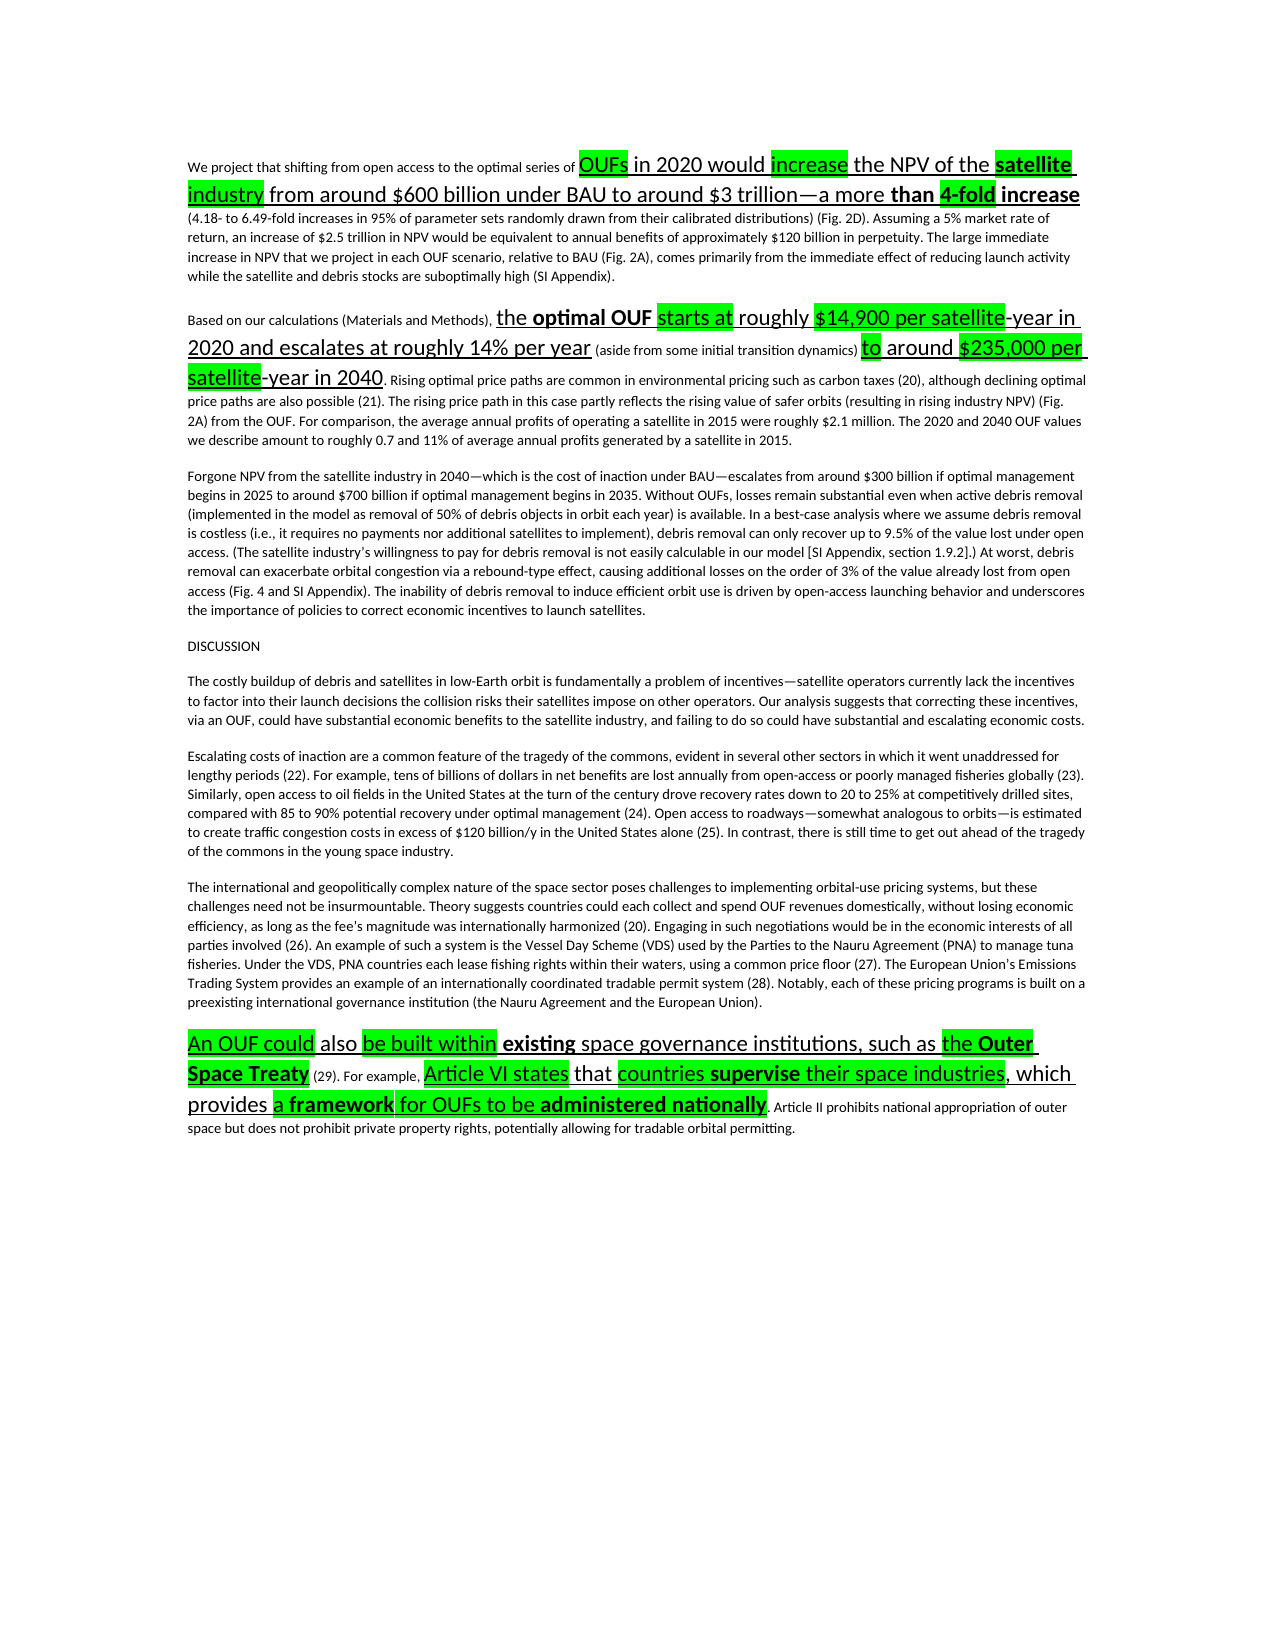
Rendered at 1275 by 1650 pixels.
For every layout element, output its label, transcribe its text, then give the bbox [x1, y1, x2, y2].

text The international and geopolitically complex nature of the space sector poses challenges to implementing orbital-use pricing systems, but these challenges need not be insurmountable. Theory suggests countries could each collect and spend OUF revenues domestically, without losing economic efficiency, as long as the fee’s magnitude was internationally harmonized (20). Engaging in such negotiations would be in the economic interests of all parties involved (26). An example of such a system is the Vessel Day Scheme (VDS) used by the Parties to the Nauru Agreement (PNA) to manage tuna fisheries. Under the VDS, PNA countries each lease fishing rights within their waters, using a common price floor (27). The European Union’s Emissions Trading System provides an example of an internationally coordinated tradable permit system (28). Notably, each of these pricing programs is built on a preexisting international governance institution (the Nauru Agreement and the European Union). [187, 878, 1087, 1011]
text Based on our calculations (Materials and Methods), the optimal OUF starts at roughly $14,900 per satellite-year in 2020 and escalates at roughly 14% per year (aside from some initial transition dynamics) to around $235,000 per satellite-year in 2040. Rising optimal price paths are common in environmental pricing such as carbon taxes (20), although declining optimal price paths are also possible (21). The rising price path in this case partly reflects the rising value of safer orbits (resulting in rising industry NPV) (Fig. 2A) from the OUF. For comparison, the average annual profits of operating a satellite in 2015 were roughly $2.1 million. The 2020 and 2040 OUF values we describe amount to roughly 0.7 and 11% of average annual profits generated by a satellite in 2015. [187, 303, 1087, 449]
text Forgone NPV from the satellite industry in 2040—which is the cost of inaction under BAU—escalates from around $300 billion if optimal management begins in 2025 to around $700 billion if optimal management begins in 2035. Without OUFs, losses remain substantial even when active debris removal (implemented in the model as removal of 50% of debris objects in orbit each year) is available. In a best-case analysis where we assume debris removal is costless (i.e., it requires no payments nor additional satellites to implement), debris removal can only recover up to 9.5% of the value lost under open access. (The satellite industry’s willingness to pay for debris removal is not easily calculable in our model [SI Appendix, section 1.9.2].) At worst, debris removal can exacerbate orbital congestion via a rebound-type effect, causing additional losses on the order of 3% of the value already lost from open access (Fig. 4 and SI Appendix). The inability of debris removal to induce efficient orbit use is driven by open-access launching behavior and underscores the importance of policies to correct economic incentives to launch satellites. [187, 467, 1087, 619]
text An OUF could also be built within existing space governance institutions, such as the Outer Space Treaty (29). For example, Article VI states that countries supervise their space industries, which provides a framework for OUFs to be administered nationally. Article II prohibits national appropriation of outer space but does not prohibit private property rights, potentially allowing for tradable orbital permitting. [187, 1029, 1087, 1137]
text DISCUSSION [187, 637, 1087, 655]
text Escalating costs of inaction are a common feature of the tragedy of the commons, evident in several other sectors in which it went unaddressed for lengthy periods (22). For example, tens of billions of dollars in net benefits are lost annually from open-access or poorly managed fisheries globally (23). Similarly, open access to oil fields in the United States at the turn of the century drove recovery rates down to 20 to 25% at competitively drilled sites, compared with 85 to 90% potential recovery under optimal management (24). Open access to roadways—somewhat analogous to orbits—is estimated to create traffic congestion costs in excess of $120 billion/y in the United States alone (25). In contrast, there is still time to get out ahead of the tragedy of the commons in the young space industry. [187, 747, 1087, 861]
text We project that shifting from open access to the optimal series of OUFs in 2020 would increase the NPV of the satellite industry from around $600 billion under BAU to around $3 trillion—a more than 4-fold increase (4.18- to 6.49-fold increases in 95% of parameter sets randomly drawn from their calibrated distributions) (Fig. 2D). Assuming a 5% market rate of return, an increase of $2.5 trillion in NPV would be equivalent to annual benefits of approximately $120 billion in perpetuity. The large immediate increase in NPV that we project in each OUF scenario, relative to BAU (Fig. 2A), comes primarily from the immediate effect of reducing launch activity while the satellite and debris stocks are suboptimally high (SI Appendix). [187, 150, 1087, 285]
text The costly buildup of debris and satellites in low-Earth orbit is fundamentally a problem of incentives—satellite operators currently lack the incentives to factor into their launch decisions the collision risks their satellites impose on other operators. Our analysis suggests that correcting these incentives, via an OUF, could have substantial economic benefits to the satellite industry, and failing to do so could have substantial and escalating economic costs. [187, 673, 1087, 729]
